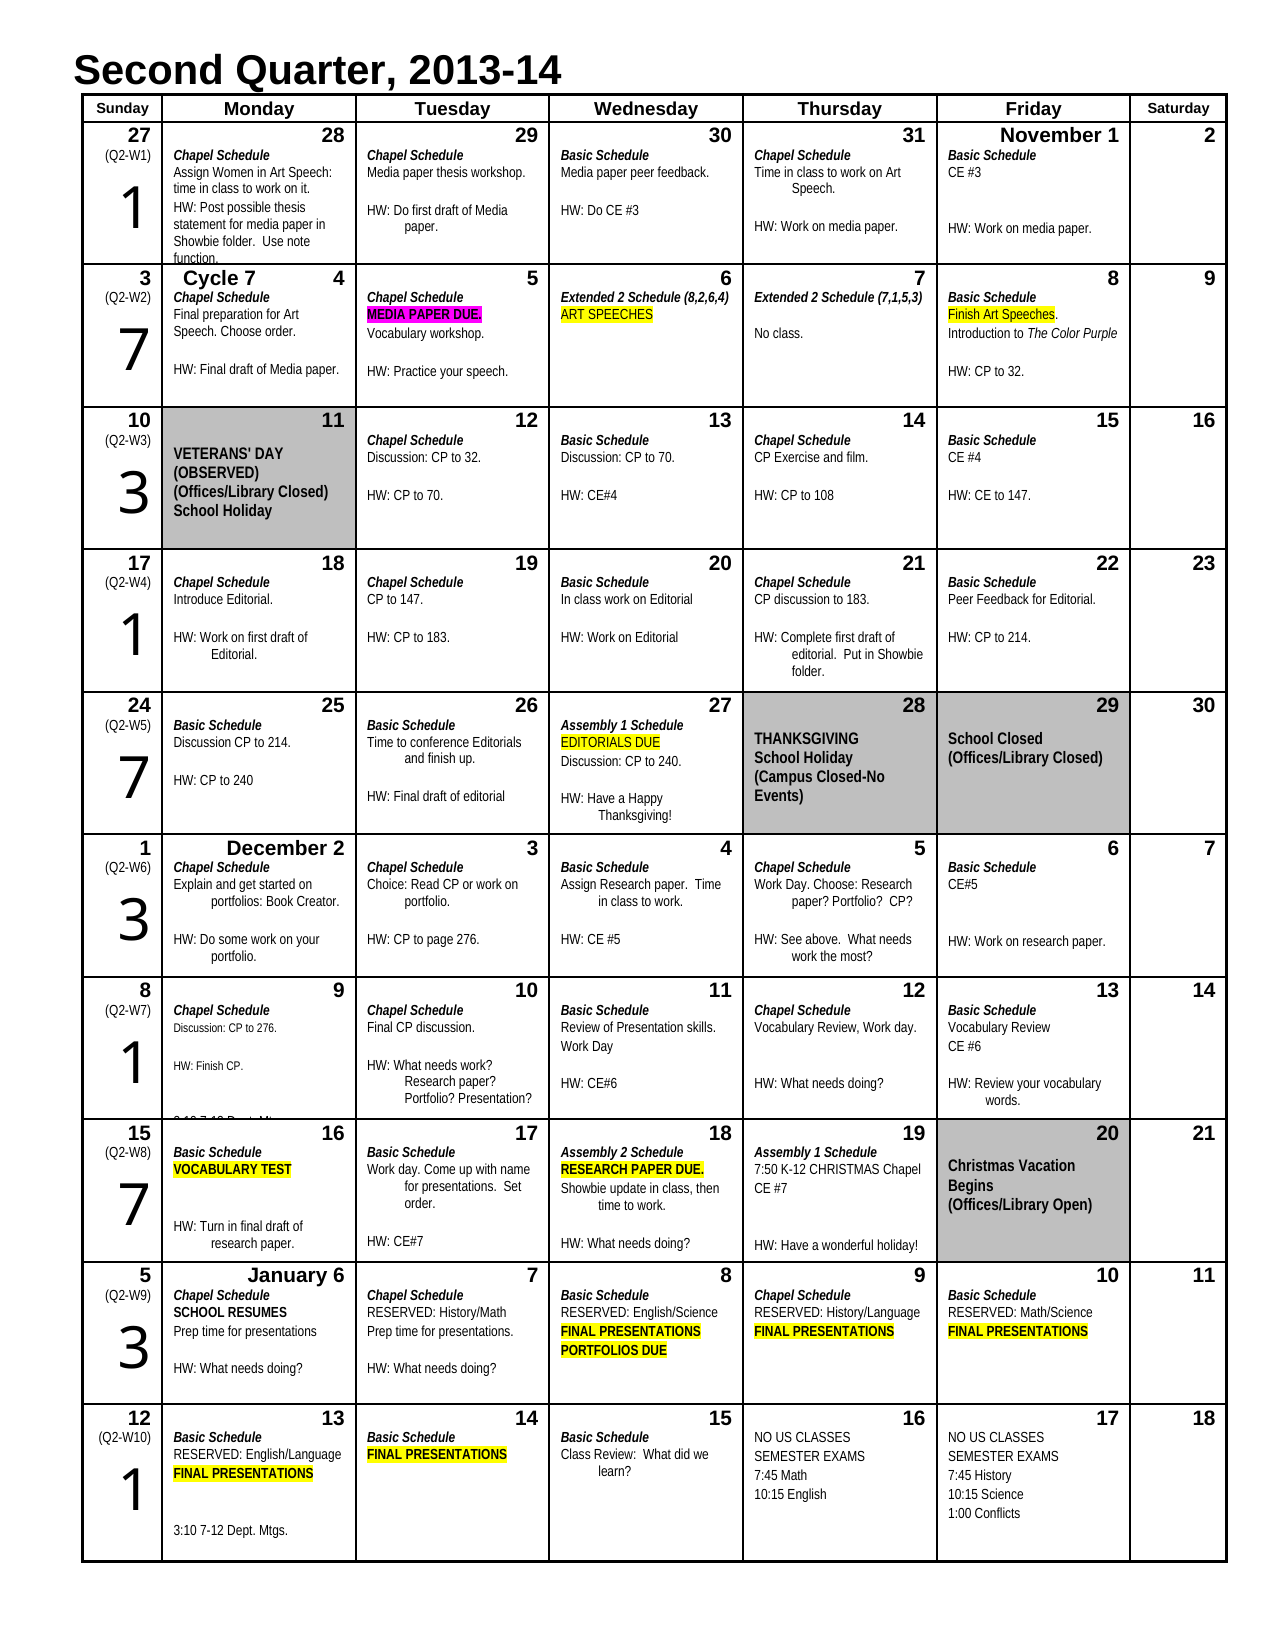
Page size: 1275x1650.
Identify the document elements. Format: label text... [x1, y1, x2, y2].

table_cell 14 [1131, 978, 1225, 1118]
table_cell 25 Basic Schedule Discussion CP to 214. HW: CP to 240 2:40 K-6 Grade Level Mtgs. [163, 693, 355, 833]
table_cell 3 (Q2-W2) 7 [84, 265, 161, 406]
table_cell 9 [1131, 265, 1225, 406]
table_header Friday [938, 96, 1129, 121]
table_cell 15 (Q2-W8) 7 [84, 1120, 161, 1261]
table_cell 20 Christmas Vacation Begins (Offices/Library Open) [938, 1120, 1129, 1261]
table_cell 17 (Q2-W4) 1 3:30-5:30 Marching Band Reh. - C-103 & Soccer Field [84, 550, 161, 691]
table_cell 8 (Q2-W7) 1 1:00 Orchestras 1-3 & Lower School Orchestra - LG [84, 978, 161, 1118]
table_cell 5 Chapel Schedule MEDIA PAPER DUE. Vocabulary workshop. HW: Practice your speech. [357, 265, 548, 406]
table_cell 10 Chapel Schedule Final CP discussion. HW: What needs work? Research paper? Portfolio? Presentation? [357, 978, 548, 1118]
table_cell 8 Basic Schedule Finish Art Speeches. Introduction to The Color Purple HW: CP to 32. [938, 265, 1129, 406]
table_cell 14 Basic Schedule FINAL PRESENTATIONS [357, 1405, 548, 1560]
table_header Wednesday [550, 96, 742, 121]
table_cell 17 Basic Schedule Work day. Come up with name for presentations. Set order. HW: CE#7 [357, 1120, 548, 1261]
table_cell 23 [1131, 550, 1225, 691]
table_cell 11 Basic Schedule Review of Presentation skills. Work Day HW: CE#6 [550, 978, 742, 1118]
table_header Thursday [744, 96, 936, 121]
table_cell 15 Basic Schedule Class Review: What did we learn? [550, 1405, 742, 1560]
table_cell 26 Basic Schedule Time to conference Editorials and finish up. HW: Final draft of editorial 12:00 7-12 Mid-Quarters Due [357, 693, 548, 833]
table_cell November 1 Basic Schedule CE #3 HW: Work on media paper. [938, 123, 1129, 263]
table_cell 30 [1131, 693, 1225, 833]
table_cell 7 Chapel Schedule RESERVED: History/Math Prep time for presentations. HW: What needs doing? [357, 1263, 548, 1403]
table_cell 5 (Q2-W9) 3 [84, 1263, 161, 1403]
table_cell 1 (Q2-W6) 3 [84, 835, 161, 976]
table_cell 18 [1131, 1405, 1225, 1560]
table_cell 21 5:30-10:30 Winter Ball - Hilton Hawaiian Village [1131, 1120, 1225, 1261]
table_cell 16 [1131, 408, 1225, 548]
table_cell 12 Chapel Schedule Discussion: CP to 32. HW: CP to 70. [357, 408, 548, 548]
table_cell 22 Basic Schedule Peer Feedback for Editorial. HW: CP to 214. End of Second Mid-Quarter [938, 550, 1129, 691]
table_cell 27 Assembly 1 Schedule EDITORIALS DUE Discussion: CP to 240. HW: Have a Happy Thanksgiving! 12:14 US Dept. Heads' Mtg. - AG 4:00 Library Closes [550, 693, 742, 833]
table_cell 28 Chapel Schedule Assign Women in Art Speech: time in class to work on it. HW: Post possible thesis statement for media paper in Showbie folder. Use note function. [163, 123, 355, 263]
table_cell 19 Assembly 1 Schedule 7:50 K-12 CHRISTMAS Chapel CE #7 HW: Have a wonderful holiday! [744, 1120, 936, 1261]
table_cell 13 Basic Schedule Vocabulary Review CE #6 HW: Review your vocabulary words. [938, 978, 1129, 1118]
table_cell 31 Chapel Schedule Time in class to work on Art Speech. HW: Work on media paper. [744, 123, 936, 263]
table_cell 12 Chapel Schedule Vocabulary Review, Work day. HW: What needs doing? 11:18 Gr. 7 GU Field Trip (Pds. 5 & 6) 4:30 A Christmas Carol (Preview) - MVT [744, 978, 936, 1118]
table_cell 4 Basic Schedule Assign Research paper. Time in class to work. HW: CE #5 [550, 835, 742, 976]
table_header Saturday [1131, 96, 1225, 121]
table_cell Cycle 7 4 Chapel Schedule Final preparation for Art Speech. Choose order. HW: Final draft of Media paper. [163, 265, 355, 406]
table_header Tuesday [357, 96, 548, 121]
table_cell 7 Extended 2 Schedule (7,1,5,3) No class. [744, 265, 936, 406]
table_cell December 2 Chapel Schedule Explain and get started on portfolios: Book Creator. HW: Do some work on your portfolio. [163, 835, 355, 976]
table_header Monday [163, 96, 355, 121]
table_cell 5 Chapel Schedule Work Day. Choose: Research paper? Portfolio? CP? HW: See above. What needs work the most? 5:30 Fair Steering Cmte. Mtg. - SC [744, 835, 936, 976]
table_cell 6 Extended 2 Schedule (8,2,6,4) ART SPEECHES [550, 265, 742, 406]
table_cell 29 Chapel Schedule Media paper thesis workshop. HW: Do first draft of Media paper. [357, 123, 548, 263]
table_cell 17 NO US CLASSES SEMESTER EXAMS 7:45 History 10:15 Science 1:00 Conflicts END OF SECOND QUARTER (46) [938, 1405, 1129, 1560]
table_cell 18 Chapel Schedule Introduce Editorial. HW: Work on first draft of Editorial. 3:10 7-12 Dept. Mtgs. 6:00 Alumni Assn. Board Mtg. - RBR [163, 550, 355, 691]
table_cell 29 School Closed (Offices/Library Closed) [938, 693, 1129, 833]
table_cell 11 [1131, 1263, 1225, 1403]
table_cell 13 Basic Schedule Discussion: CP to 70. HW: CE#4 [550, 408, 742, 548]
table_cell 13 Basic Schedule RESERVED: English/Language FINAL PRESENTATIONS 3:10 7-12 Dept. Mtgs. [163, 1405, 355, 1560]
table_cell 18 Assembly 2 Schedule RESEARCH PAPER DUE. Showbie update in class, then time to work. HW: What needs doing? [550, 1120, 742, 1261]
table_cell 12 (Q2-W10) 1 [84, 1405, 161, 1560]
table_cell January 6 Chapel Schedule SCHOOL RESUMES Prep time for presentations HW: What needs doing? [163, 1263, 355, 1403]
table_cell 14 Chapel Schedule CP Exercise and film. HW: CP to 108 [744, 408, 936, 548]
table_cell 27 (Q2-W1) 1 [84, 123, 161, 263]
table_cell 20 Basic Schedule In class work on Editorial HW: Work on Editorial [550, 550, 742, 691]
table_cell 10 (Q2-W3) 3 4:00 Orchestra 4 & 5 Concert - Hawaii Theatre [84, 408, 161, 548]
title Second Quarter, 2013-14 [73, 45, 1230, 93]
table_cell 11 VETERANS' DAY (OBSERVED) (Offices/Library Closed) School Holiday [163, 408, 355, 548]
table_cell 10 Basic Schedule RESERVED: Math/Science FINAL PRESENTATIONS [938, 1263, 1129, 1403]
table_cell 19 Chapel Schedule CP to 147. HW: CP to 183. [357, 550, 548, 691]
table_cell 6 Basic Schedule CE#5 HW: Work on research paper. 5:30-9:00 ‘Iolani Christmas Party - TBA [938, 835, 1129, 976]
table_cell 9 Chapel Schedule RESERVED: History/Language FINAL PRESENTATIONS [744, 1263, 936, 1403]
table_cell 16 Basic Schedule VOCABULARY TEST HW: Turn in final draft of research paper. 2:40 K-6 Faculty Mtg. (Sharing Tech) 3:10 7-12 Dept. Mtgs. [163, 1120, 355, 1261]
table_cell 7 [1131, 835, 1225, 976]
table_cell 16 NO US CLASSES SEMESTER EXAMS 7:45 Math 10:15 English [744, 1405, 936, 1560]
table_cell 9 Chapel Schedule Discussion: CP to 276. HW: Finish CP. 3:10 7-12 Dept. Mtgs. [163, 978, 355, 1118]
table_cell 30 Basic Schedule Media paper peer feedback. HW: Do CE #3 [550, 123, 742, 263]
table_cell 24 (Q2-W5) 7 3:30-5:30 Marching Band Reh. - C-103 & Kozuki (Tentative) [84, 693, 161, 833]
table_cell 28 THANKSGIVING School Holiday (Campus Closed-No Events) [744, 693, 936, 833]
table_cell 8 Basic Schedule RESERVED: English/Science FINAL PRESENTATIONS PORTFOLIOS DUE [550, 1263, 742, 1403]
table_cell 2 [1131, 123, 1225, 263]
table_cell 3 Chapel Schedule Choice: Read CP or work on portfolio. HW: CP to page 276. [357, 835, 548, 976]
table_cell 21 Chapel Schedule CP discussion to 183. HW: Complete first draft of editorial. Put in Showbie folder. [744, 550, 936, 691]
table_cell 15 Basic Schedule CE #4 HW: CE to 147. 5:30-9:30 Gr. 7 Dance - SC [938, 408, 1129, 548]
table_header Sunday [84, 96, 161, 121]
